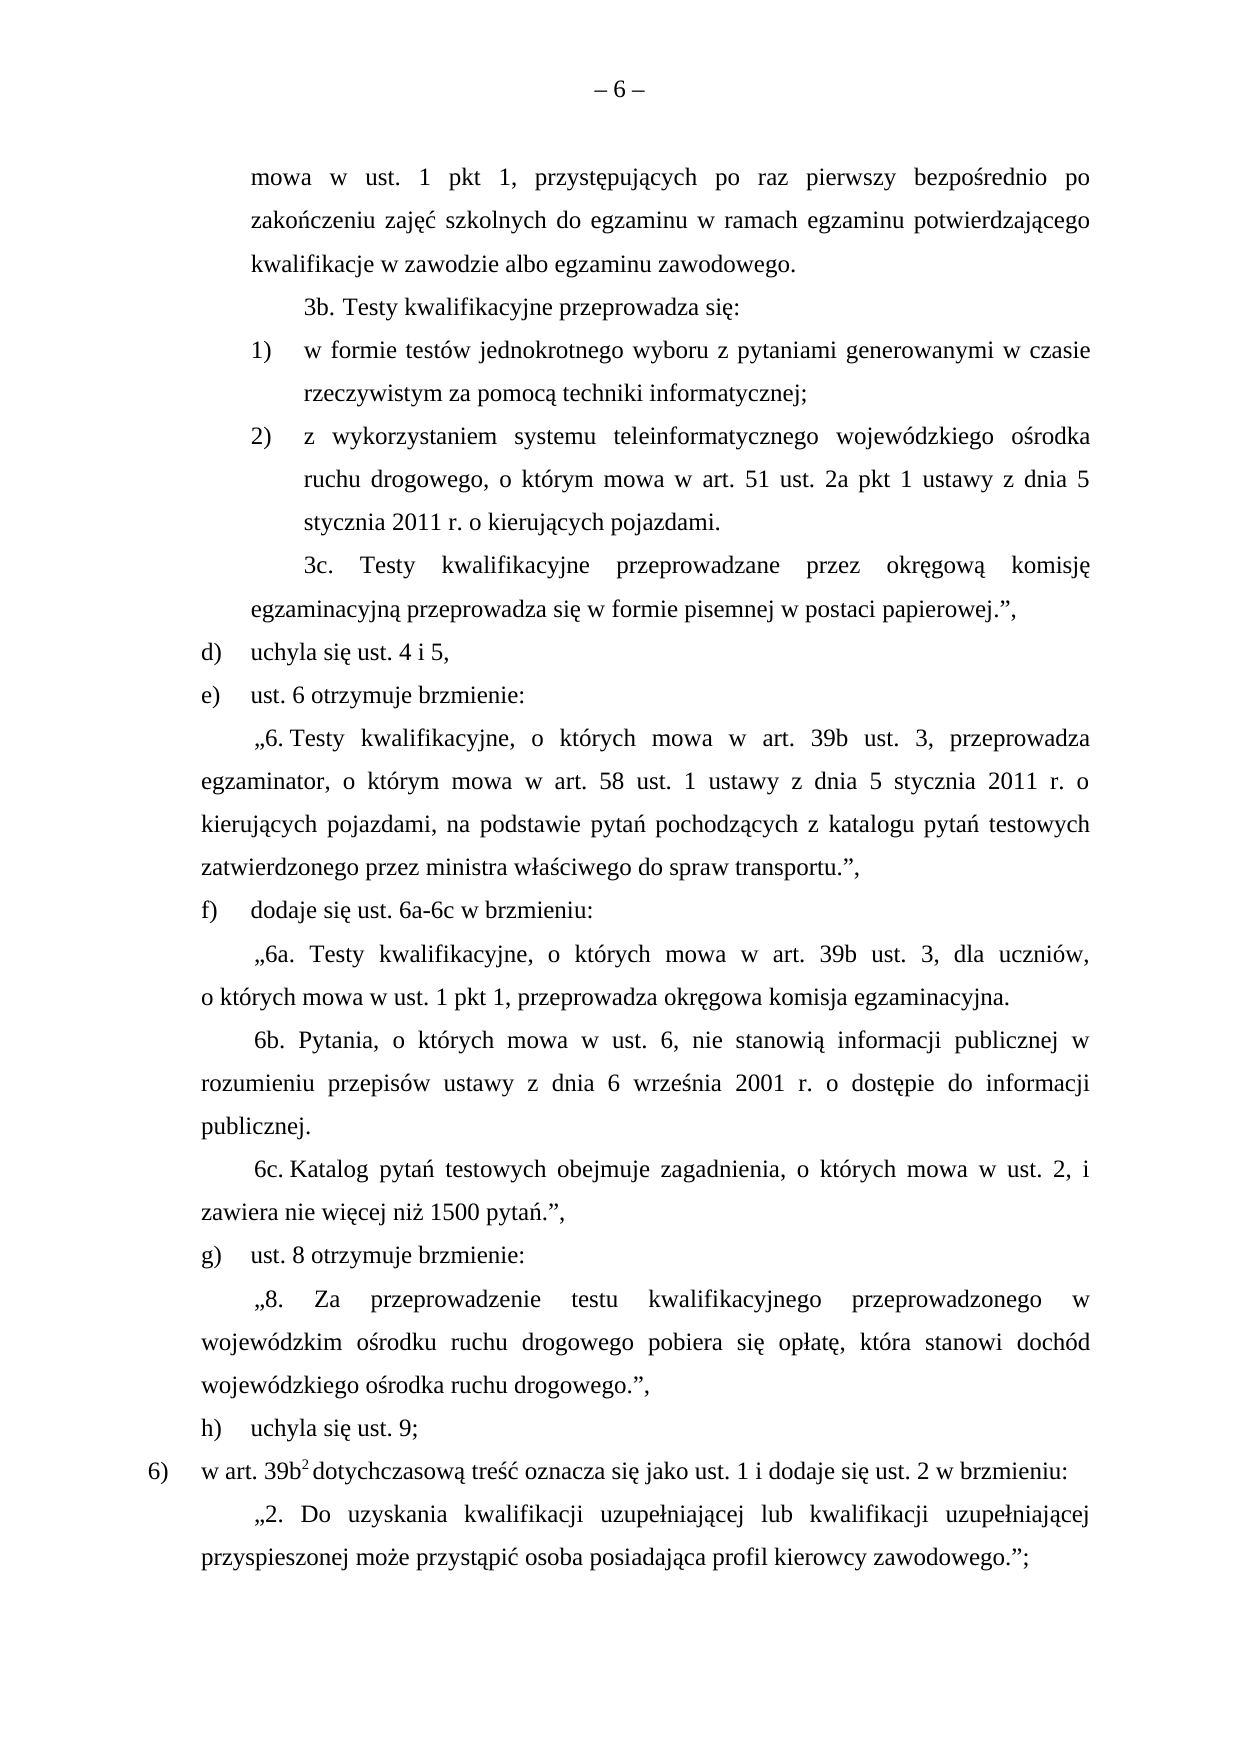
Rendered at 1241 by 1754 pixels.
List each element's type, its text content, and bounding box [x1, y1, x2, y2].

text 3c. Testy kwalifikacyjne przeprowadzane przez okręgową komisję egzaminacyjną przeprowadza się w formie pisemnej w postaci papierowej.”, [251, 551, 1091, 622]
text „6. Testy kwalifikacyjne, o których mowa w art. 39b ust. 3, przeprowadza egzaminator, o którym mowa w art. 58 ust. 1 ustawy z dnia 5 stycznia 2011 r. o kierujących pojazdami, na podstawie pytań pochodzących z katalogu pytań testowych zatwierdzonego przez ministra właściwego do spraw transportu.”, [201, 723, 1091, 881]
text 2) z wykorzystaniem systemu teleinformatycznego wojewódzkiego ośrodka ruchu drogowego, o którym mowa w art. 51 ust. 2a pkt 1 ustawy z dnia 5 stycznia 2011 r. o kierujących pojazdami. [251, 421, 1091, 536]
text „8. Za przeprowadzenie testu kwalifikacyjnego przeprowadzonego w wojewódzkim ośrodku ruchu drogowego pobiera się opłatę, która stanowi dochód wojewódzkiego ośrodka ruchu drogowego.”, [201, 1284, 1091, 1399]
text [251, 162, 1091, 277]
text 3b. Testy kwalifikacyjne przeprowadza się: [251, 292, 1091, 321]
text „2. Do uzyskania kwalifikacji uzupełniającej lub kwalifikacji uzupełniającej przyspieszonej może przystąpić osoba posiadająca profil kierowcy zawodowego.”; [201, 1499, 1091, 1571]
text e) ust. 6 otrzymuje brzmienie: [201, 680, 1091, 709]
text h) uchyla się ust. 9; [201, 1413, 1091, 1442]
text 1) w formie testów jednokrotnego wyboru z pytaniami generowanymi w czasie rzeczywistym za pomocą techniki informatycznej; [251, 335, 1091, 407]
text 6) w art. 39b2 dotychczasową treść oznacza się jako ust. 1 i dodaje się ust. 2 w brzmieniu: [148, 1456, 1091, 1485]
text 6b. Pytania, o których mowa w ust. 6, nie stanowią informacji publicznej w rozumieniu przepisów ustawy z dnia 6 września 2001 r. o dostępie do informacji publicznej. [201, 1025, 1091, 1140]
text f) dodaje się ust. 6a-6c w brzmieniu: [201, 896, 1091, 924]
text „6a. Testy kwalifikacyjne, o których mowa w art. 39b ust. 3, dla uczniów, o których mowa w ust. 1 pkt 1, przeprowadza okręgowa komisja egzaminacyjna. [201, 939, 1091, 1011]
text g) ust. 8 otrzymuje brzmienie: [201, 1241, 1091, 1269]
text 6c. Katalog pytań testowych obejmuje zagadnienia, o których mowa w ust. 2, i zawiera nie więcej niż 1500 pytań.”, [201, 1154, 1091, 1226]
text d) uchyla się ust. 4 i 5, [201, 637, 1091, 666]
